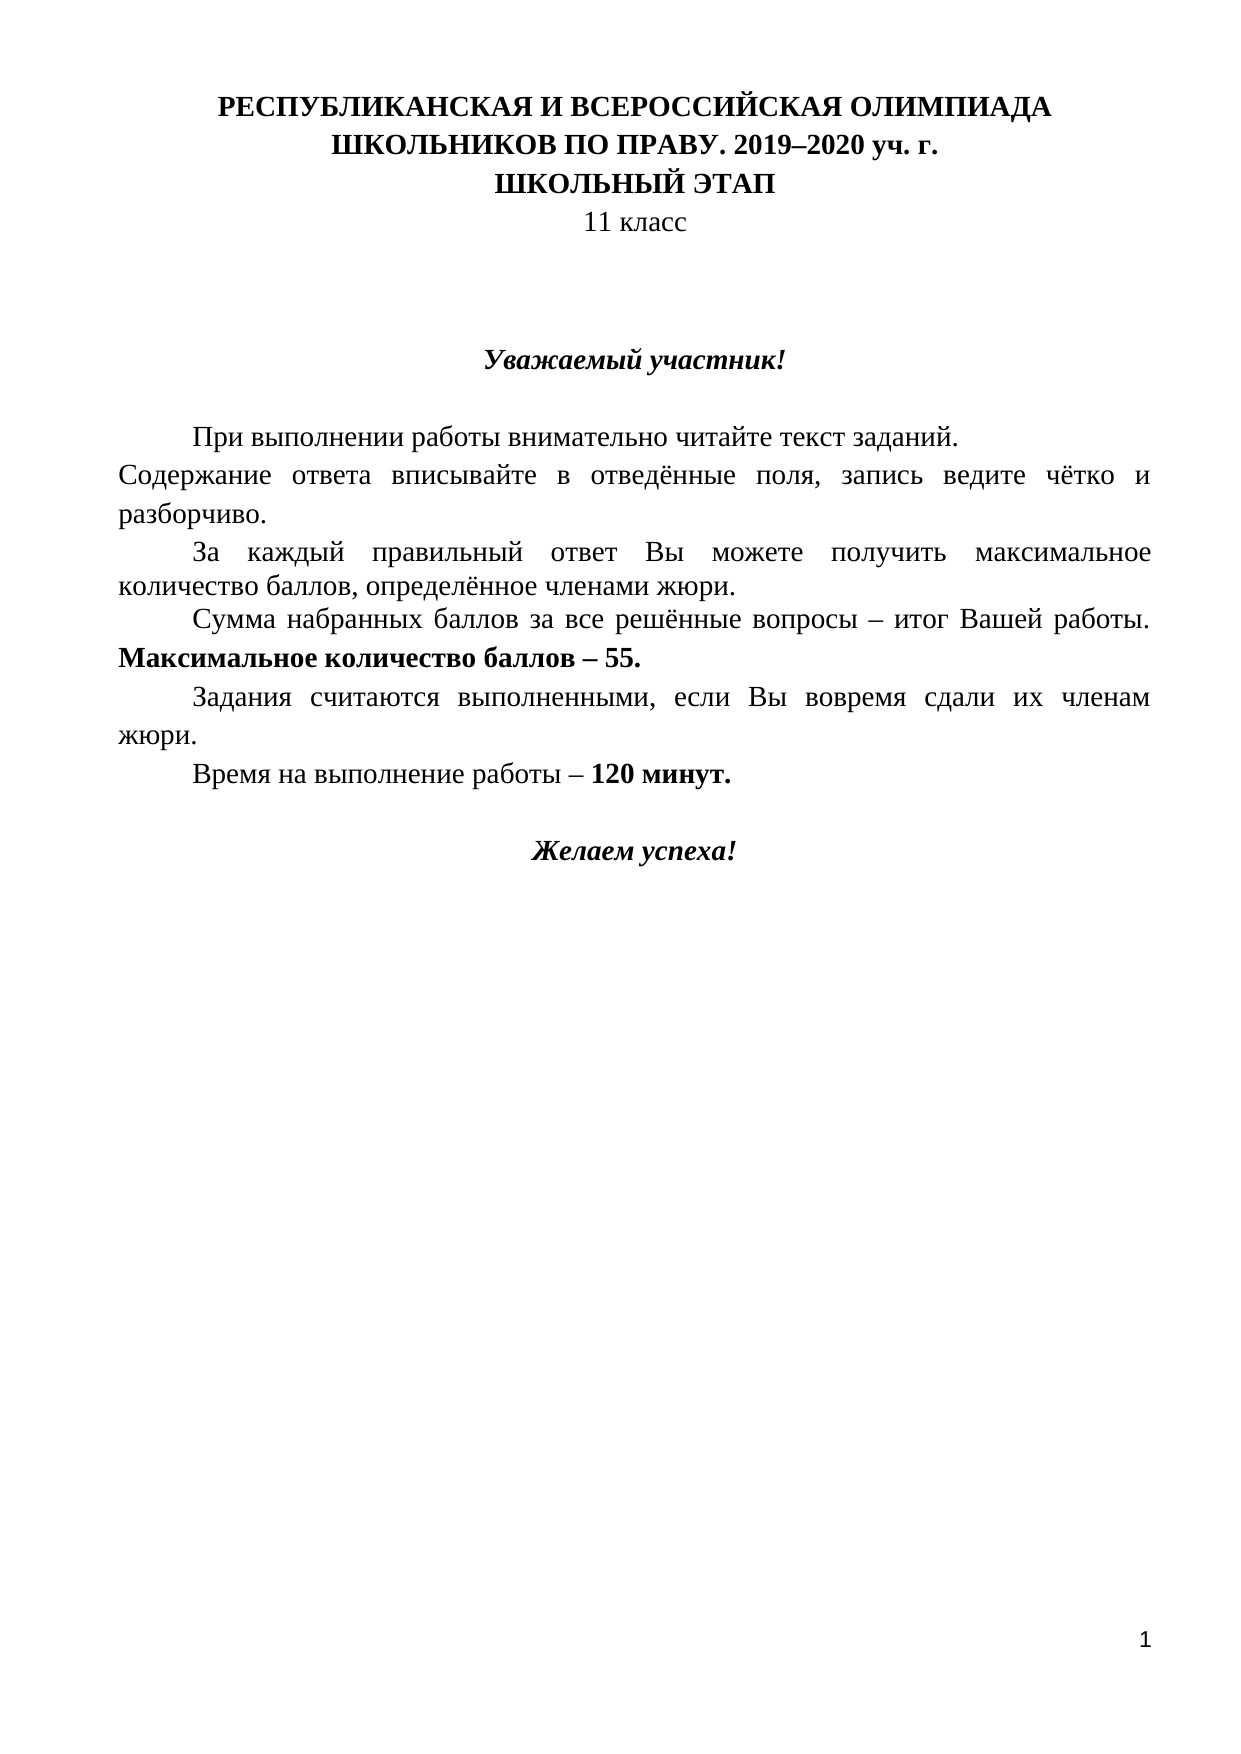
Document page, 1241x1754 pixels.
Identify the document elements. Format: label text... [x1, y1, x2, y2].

text 11 класс [118, 204, 1152, 238]
text При выполнении работы внимательно читайте текст заданий. [118, 419, 1152, 452]
text Задания считаются выполненными, если Вы вовремя сдали их членам жюри. [118, 679, 1152, 751]
text Уважаемый участник! [118, 342, 1152, 375]
text РЕСПУБЛИКАНСКАЯ И ВСЕРОССИЙСКАЯ ОЛИМПИАДА ШКОЛЬНИКОВ ПО ПРАВУ. 2019–2020 уч. г. [118, 89, 1152, 161]
text ШКОЛЬНЫЙ ЭТАП [118, 166, 1152, 199]
text Сумма набранных баллов за все решённые вопросы – итог Вашей работы. Максимальное количество баллов – 55. [118, 602, 1152, 674]
text Желаем успеха! [118, 833, 1152, 866]
text Время на выполнение работы – 120 минут. [118, 756, 1152, 789]
text Содержание ответа вписывайте в отведённые поля, запись ведите чётко и разборчиво. [118, 457, 1152, 529]
text За каждый правильный ответ Вы можете получить максимальное количество баллов, определённое членами жюри. [118, 534, 1152, 602]
